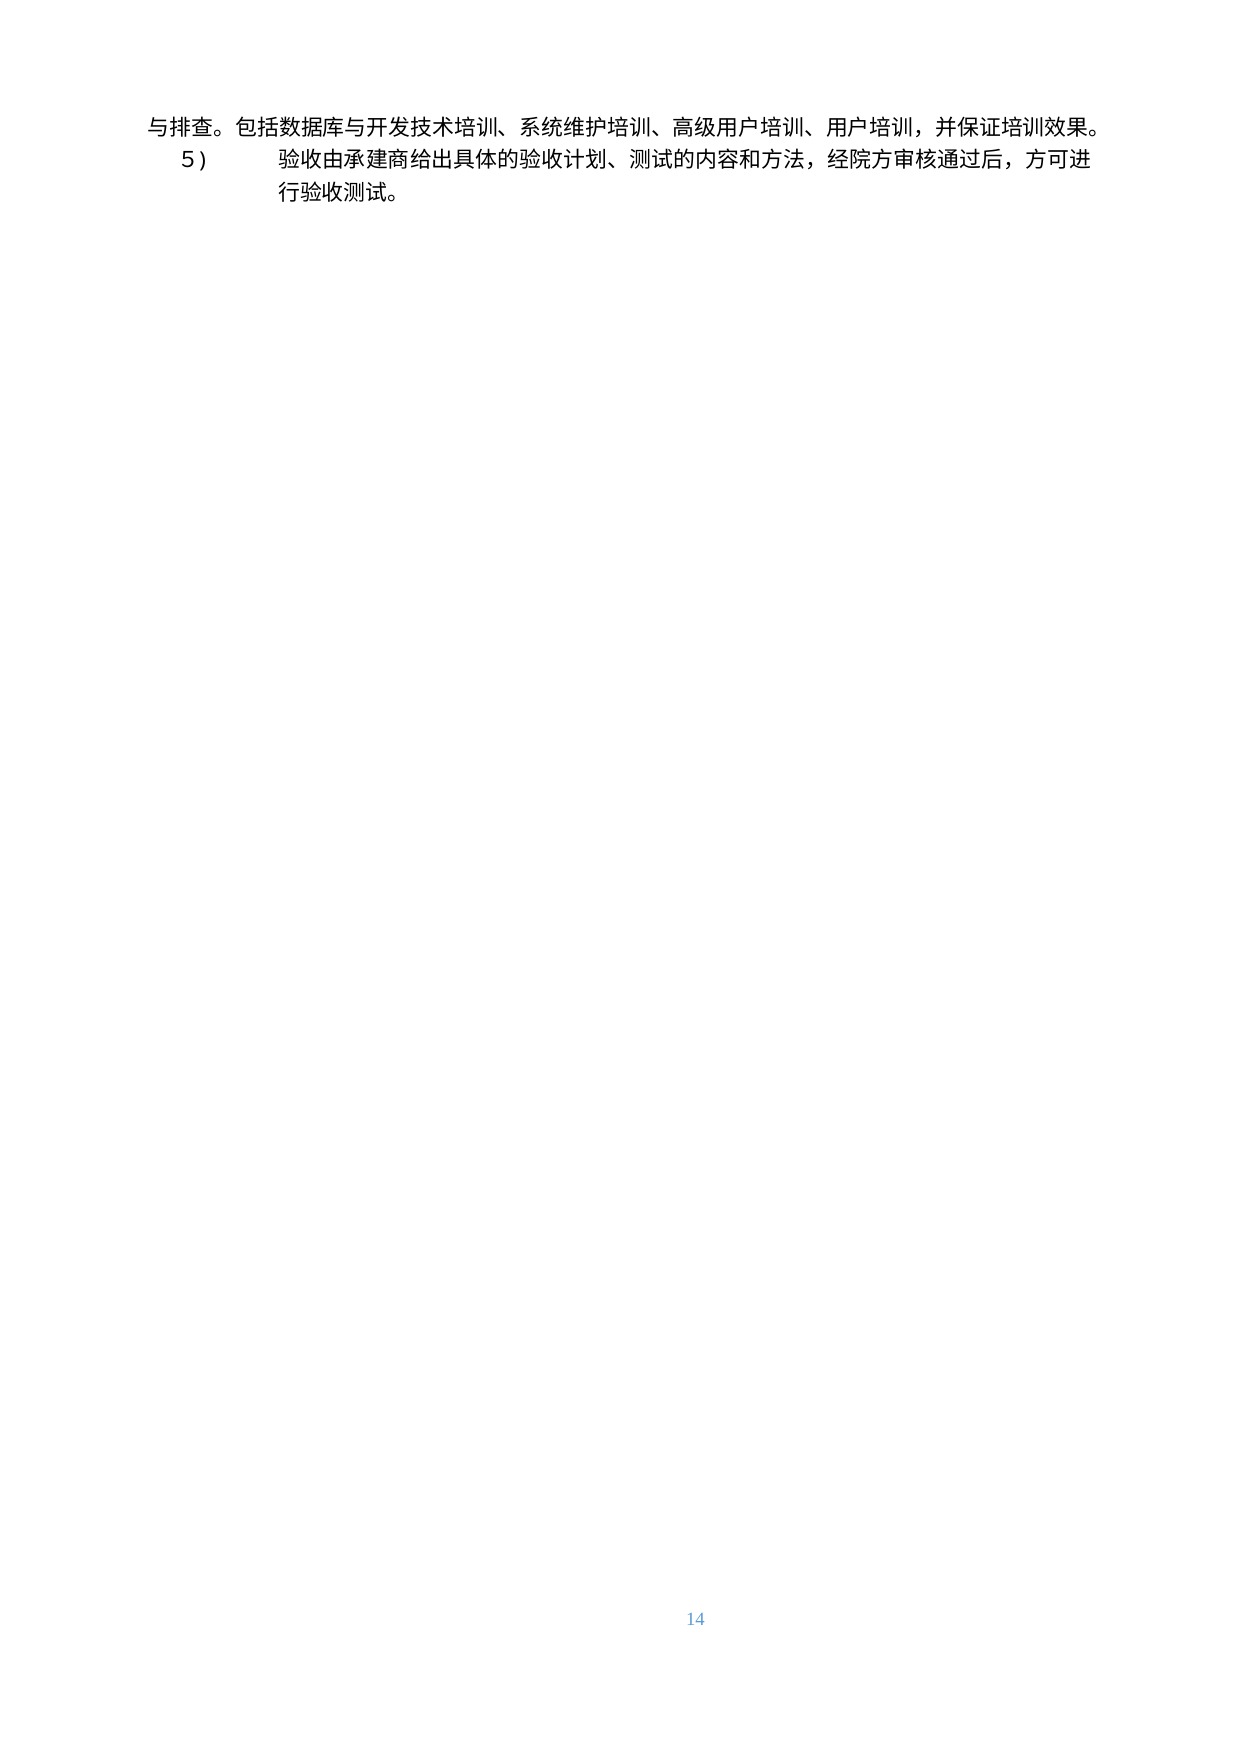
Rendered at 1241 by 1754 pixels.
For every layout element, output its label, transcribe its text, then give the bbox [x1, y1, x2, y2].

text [148, 109, 1092, 142]
list 验收由承建商给出具体的验收计划、测试的内容和方法，经院方审核通过后，方可进行验收测试。 [177, 142, 1092, 207]
